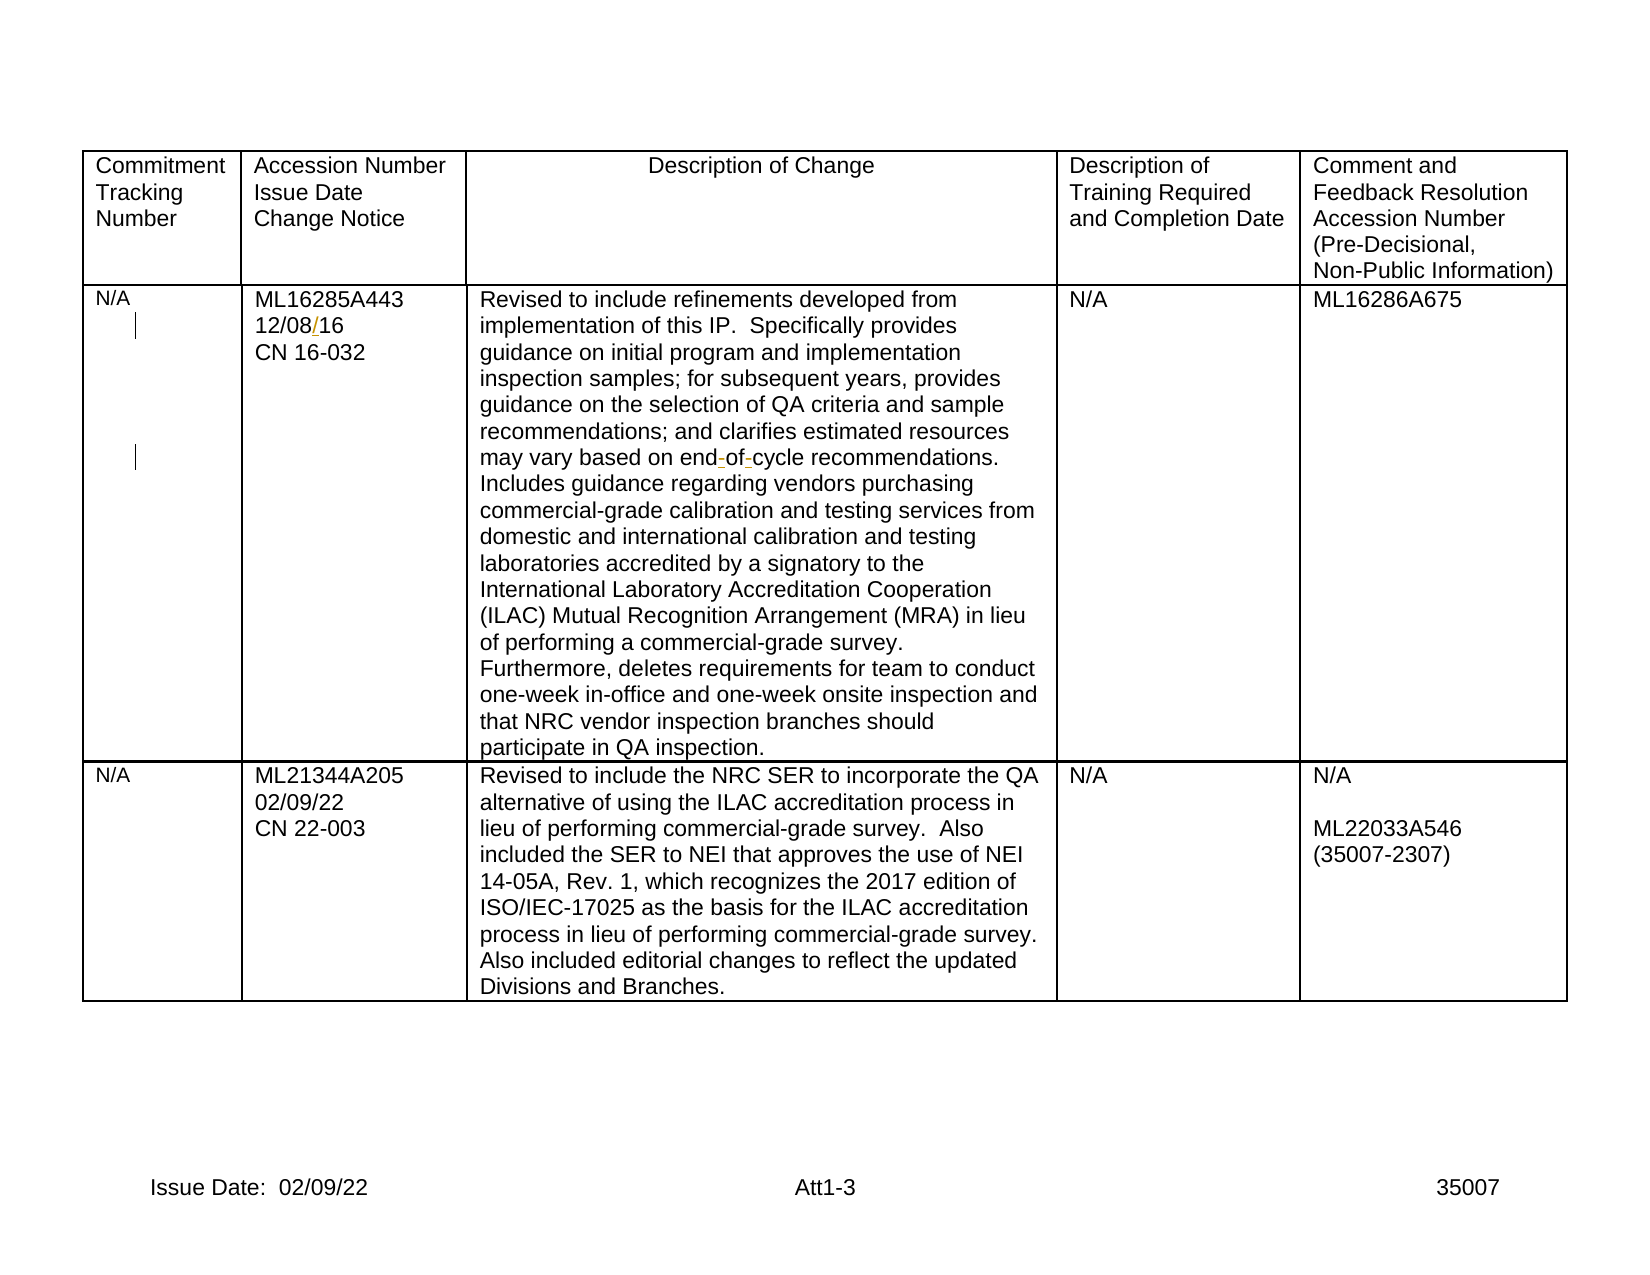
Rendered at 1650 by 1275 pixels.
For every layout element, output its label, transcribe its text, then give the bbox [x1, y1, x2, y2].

table_header Description of Change [467, 152, 1056, 284]
table_cell ML16286A675 [1301, 286, 1566, 760]
table_cell N/A [1058, 763, 1299, 999]
table_cell N/A [84, 286, 241, 760]
table_cell ML21344A205 02/09/22 CN 22-003 [243, 763, 466, 999]
table_cell Revised to include the NRC SER to incorporate the QA alternative of using the ILAC accreditation process in lieu of performing commercial-grade survey. Also included the SER to NEI that approves the use of NEI 14-05A, Rev. 1, which recognizes the 2017 edition of ISO/IEC-17025 as the basis for the ILAC accreditation process in lieu of performing commercial-grade survey. Also included editorial changes to reflect the updated Divisions and Branches. [468, 763, 1056, 999]
table_header Accession Number Issue Date Change Notice [242, 152, 465, 284]
table_cell Revised to include refinements developed from implementation of this IP. Specifically provides guidance on initial program and implementation inspection samples; for subsequent years, provides guidance on the selection of QA criteria and sample recommendations; and clarifies estimated resources may vary based on endofcycle recommendations. Includes guidance regarding vendors purchasing commercial-grade calibration and testing services from domestic and international calibration and testing laboratories accredited by a signatory to the International Laboratory Accreditation Cooperation (ILAC) Mutual Recognition Arrangement (MRA) in lieu of performing a commercial-grade survey. Furthermore, deletes requirements for team to conduct one-week in-office and one-week onsite inspection and that NRC vendor inspection branches should participate in QA inspection. [468, 286, 1056, 760]
table_cell N/A ML22033A546 (35007-2307) [1301, 763, 1566, 999]
table_header Commitment Tracking Number [84, 152, 240, 284]
table_header Description of Training Required and Completion Date [1058, 152, 1299, 284]
table_header Comment and Feedback Resolution Accession Number (Pre-Decisional, Non-Public Information) [1301, 152, 1566, 284]
table_cell N/A [84, 763, 241, 999]
table_cell ML16285A443 12/0816 CN 16-032 [243, 286, 466, 760]
table_cell N/A [1058, 286, 1299, 760]
